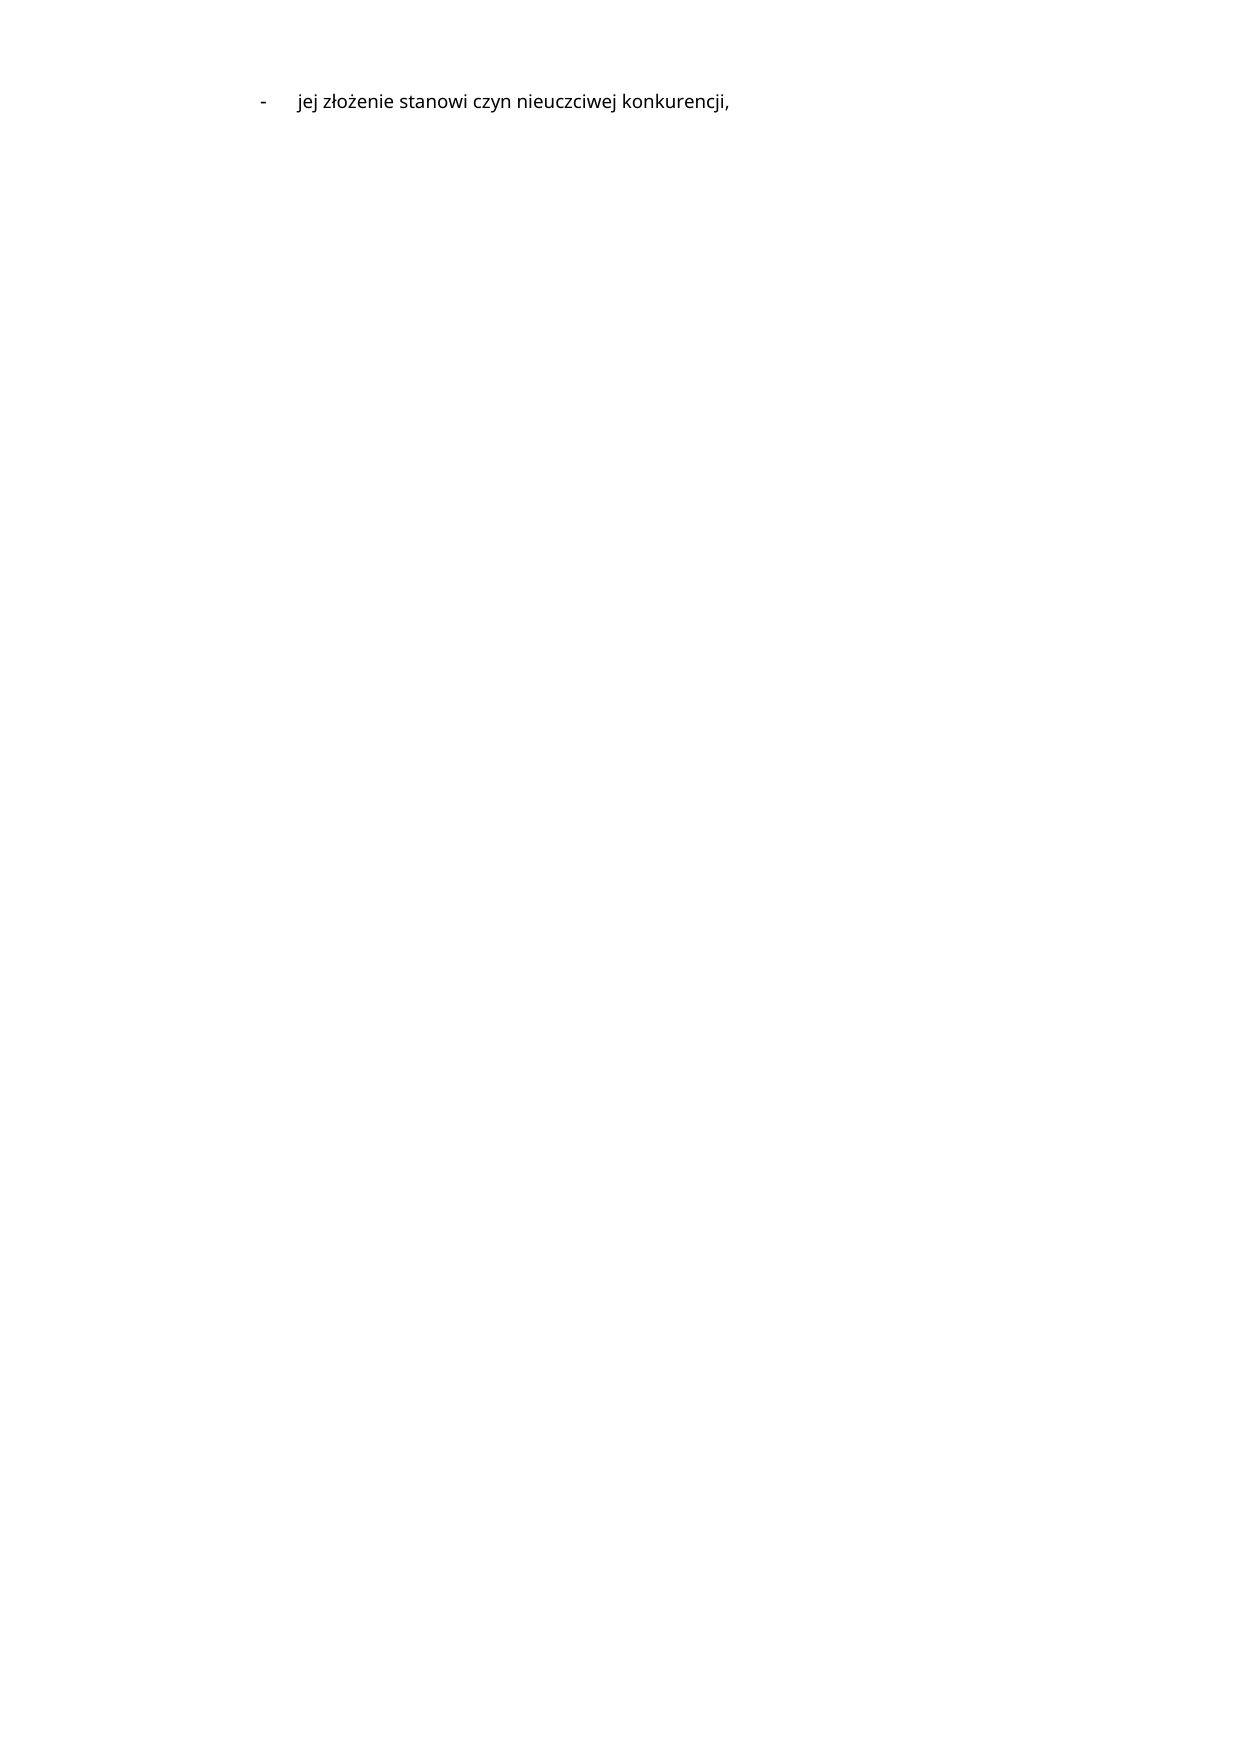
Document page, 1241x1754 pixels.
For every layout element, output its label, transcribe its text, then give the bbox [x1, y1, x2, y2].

list jej złożenie stanowi czyn nieuczciwej konkurencji, [260, 89, 1093, 114]
